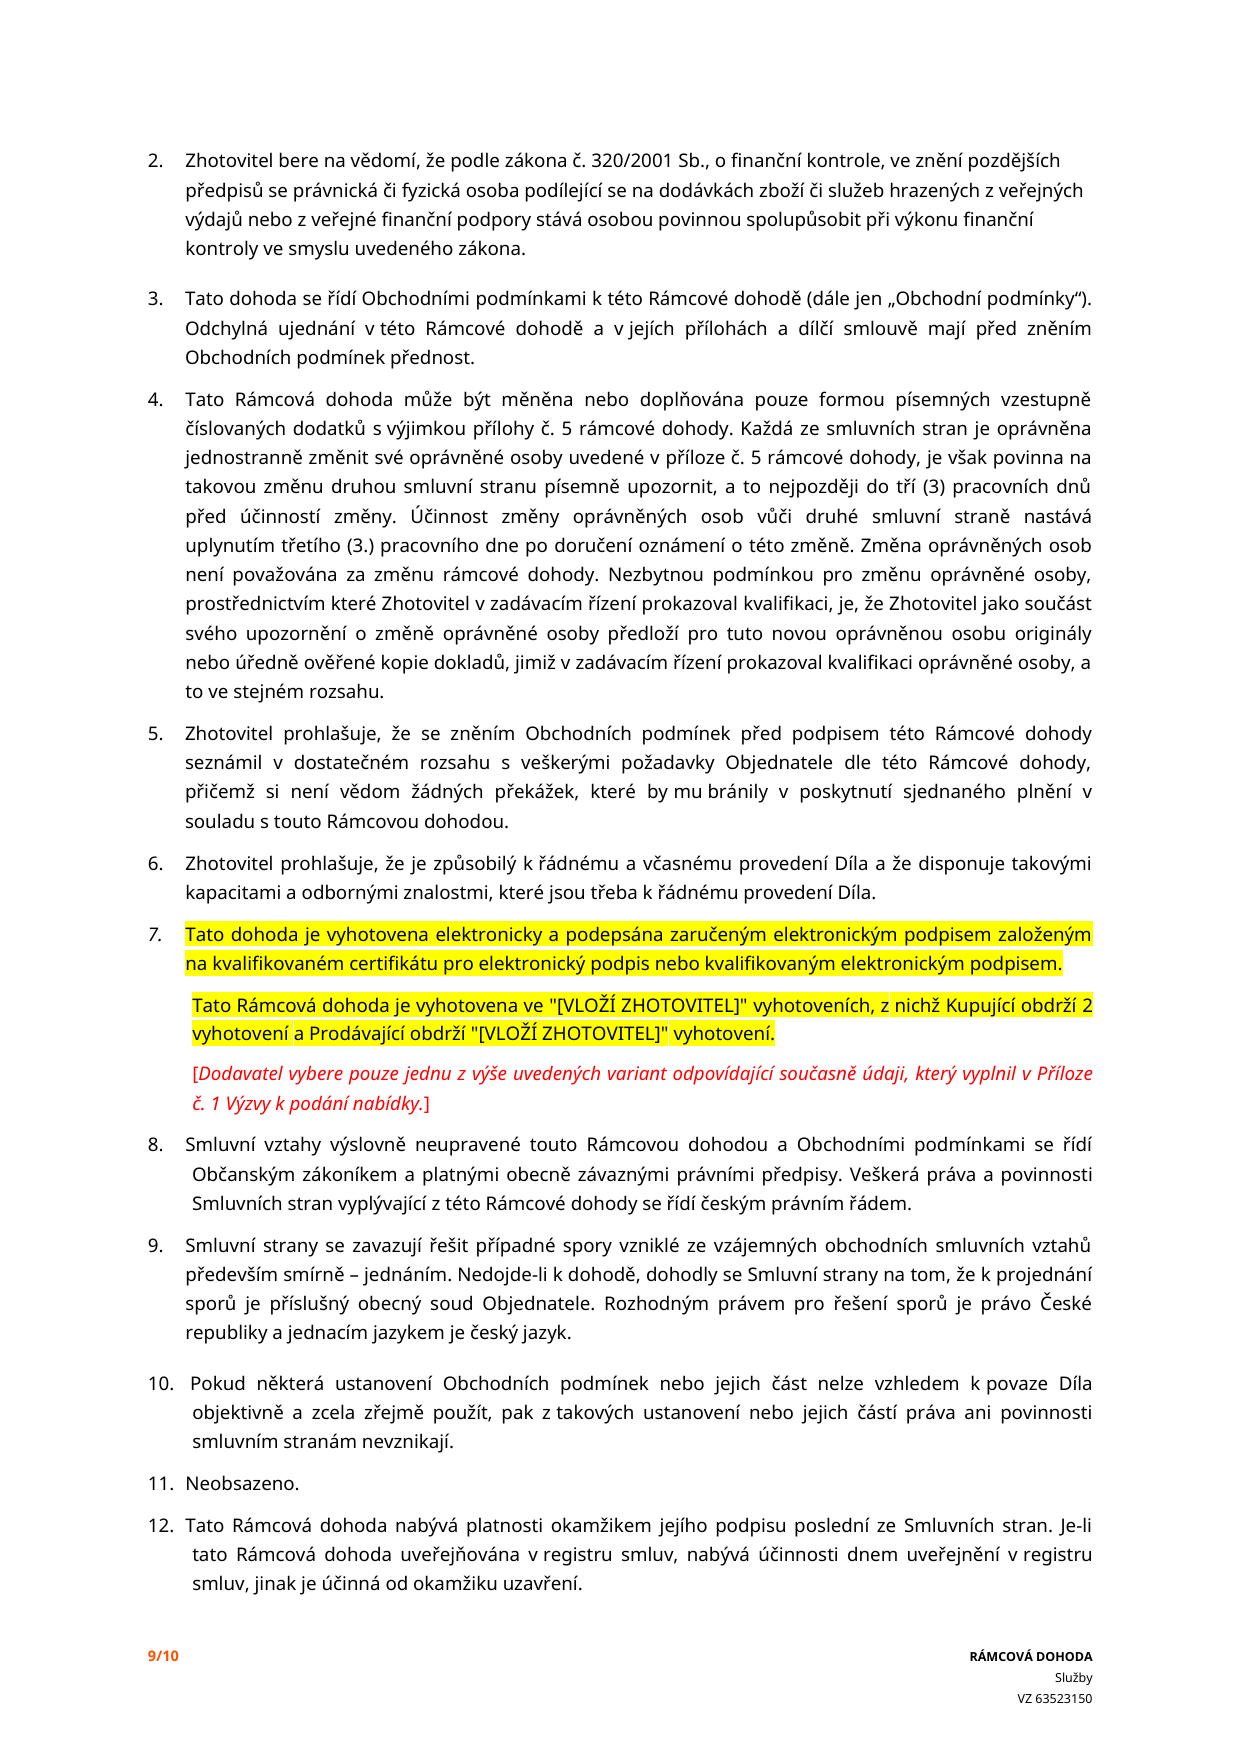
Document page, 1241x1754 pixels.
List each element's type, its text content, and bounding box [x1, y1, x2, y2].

list Tato Rámcová dohoda je vyhotovena ve "[VLOŽÍ ZHOTOVITEL]" vyhotoveních, z nichž Kupující obdrží 2 vyhotovení a Prodávající obdrží "[VLOŽÍ ZHOTOVITEL]" vyhotovení. [192, 992, 1093, 1046]
list Pokud některá ustanovení Obchodních podmínek nebo jejich část nelze vzhledem k povaze Díla objektivně a zcela zřejmě použít, pak z takových ustanovení nebo jejich částí práva ani povinnosti smluvním stranám nevznikají. [148, 1370, 1093, 1454]
list Neobsazeno. [148, 1470, 1093, 1496]
list Smluvní vztahy výslovně neupravené touto Rámcovou dohodou a Obchodními podmínkami se řídí Občanským zákoníkem a platnými obecně závaznými právními předpisy. Veškerá práva a povinnosti Smluvních stran vyplývající z této Rámcové dohody se řídí českým právním řádem. [148, 1132, 1093, 1216]
list Zhotovitel prohlašuje, že se zněním Obchodních podmínek před podpisem této Rámcové dohody seznámil v dostatečném rozsahu s veškerými požadavky Objednatele dle této Rámcové dohody, přičemž si není vědom žádných překážek, které by mu bránily v poskytnutí sjednaného plnění v souladu s touto Rámcovou dohodou. [148, 720, 1093, 834]
list Tato Rámcová dohoda může být měněna nebo doplňována pouze formou písemných vzestupně číslovaných dodatků s výjimkou přílohy č. 5 rámcové dohody. Každá ze smluvních stran je oprávněna jednostranně změnit své oprávněné osoby uvedené v příloze č. 5 rámcové dohody, je však povinna na takovou změnu druhou smluvní stranu písemně upozornit, a to nejpozději do tří (3) pracovních dnů před účinností změny. Účinnost změny oprávněných osob vůči druhé smluvní straně nastává uplynutím třetího (3.) pracovního dne po doručení oznámení o této změně. Změna oprávněných osob není považována za změnu rámcové dohody. Nezbytnou podmínkou pro změnu oprávněné osoby, prostřednictvím které Zhotovitel v zadávacím řízení prokazoval kvalifikaci, je, že Zhotovitel jako součást svého upozornění o změně oprávněné osoby předloží pro tuto novou oprávněnou osobu originály nebo úředně ověřené kopie dokladů, jimiž v zadávacím řízení prokazoval kvalifikaci oprávněné osoby, a to ve stejném rozsahu. [148, 386, 1093, 704]
list Tato Rámcová dohoda nabývá platnosti okamžikem jejího podpisu poslední ze Smluvních stran. Je-li tato Rámcová dohoda uveřejňována v registru smluv, nabývá účinnosti dnem uveřejnění v registru smluv, jinak je účinná od okamžiku uzavření. [148, 1512, 1093, 1596]
list Smluvní strany se zavazují řešit případné spory vzniklé ze vzájemných obchodních smluvních vztahů především smírně – jednáním. Nedojde-li k dohodě, dohodly se Smluvní strany na tom, že k projednání sporů je příslušný obecný soud Objednatele. Rozhodným právem pro řešení sporů je právo České republiky a jednacím jazykem je český jazyk. [148, 1232, 1093, 1345]
list Tato dohoda se řídí Obchodními podmínkami k této Rámcové dohodě (dále jen „Obchodní podmínky“). Odchylná ujednání v této Rámcové dohodě a v jejích přílohách a dílčí smlouvě mají před zněním Obchodních podmínek přednost. [148, 286, 1093, 369]
list Zhotovitel bere na vědomí, že podle zákona č. 320/2001 Sb., o finanční kontrole, ve znění pozdějších předpisů se právnická či fyzická osoba podílející se na dodávkách zboží či služeb hrazených z veřejných výdajů nebo z veřejné finanční podpory stává osobou povinnou spolupůsobit při výkonu finanční kontroly ve smyslu uvedeného zákona. [148, 148, 1093, 261]
list Zhotovitel prohlašuje, že je způsobilý k řádnému a včasnému provedení Díla a že disponuje takovými kapacitami a odbornými znalostmi, které jsou třeba k řádnému provedení Díla. [148, 850, 1093, 905]
list Tato dohoda je vyhotovena elektronicky a podepsána zaručeným elektronickým podpisem založeným na kvalifikovaném certifikátu pro elektronický podpis nebo kvalifikovaným elektronickým podpisem. [148, 921, 1093, 976]
text [Dodavatel vybere pouze jednu z výše uvedených variant odpovídající současně údaji, který vyplnil v Příloze č. 1 Výzvy k podání nabídky.] [192, 1061, 1093, 1115]
